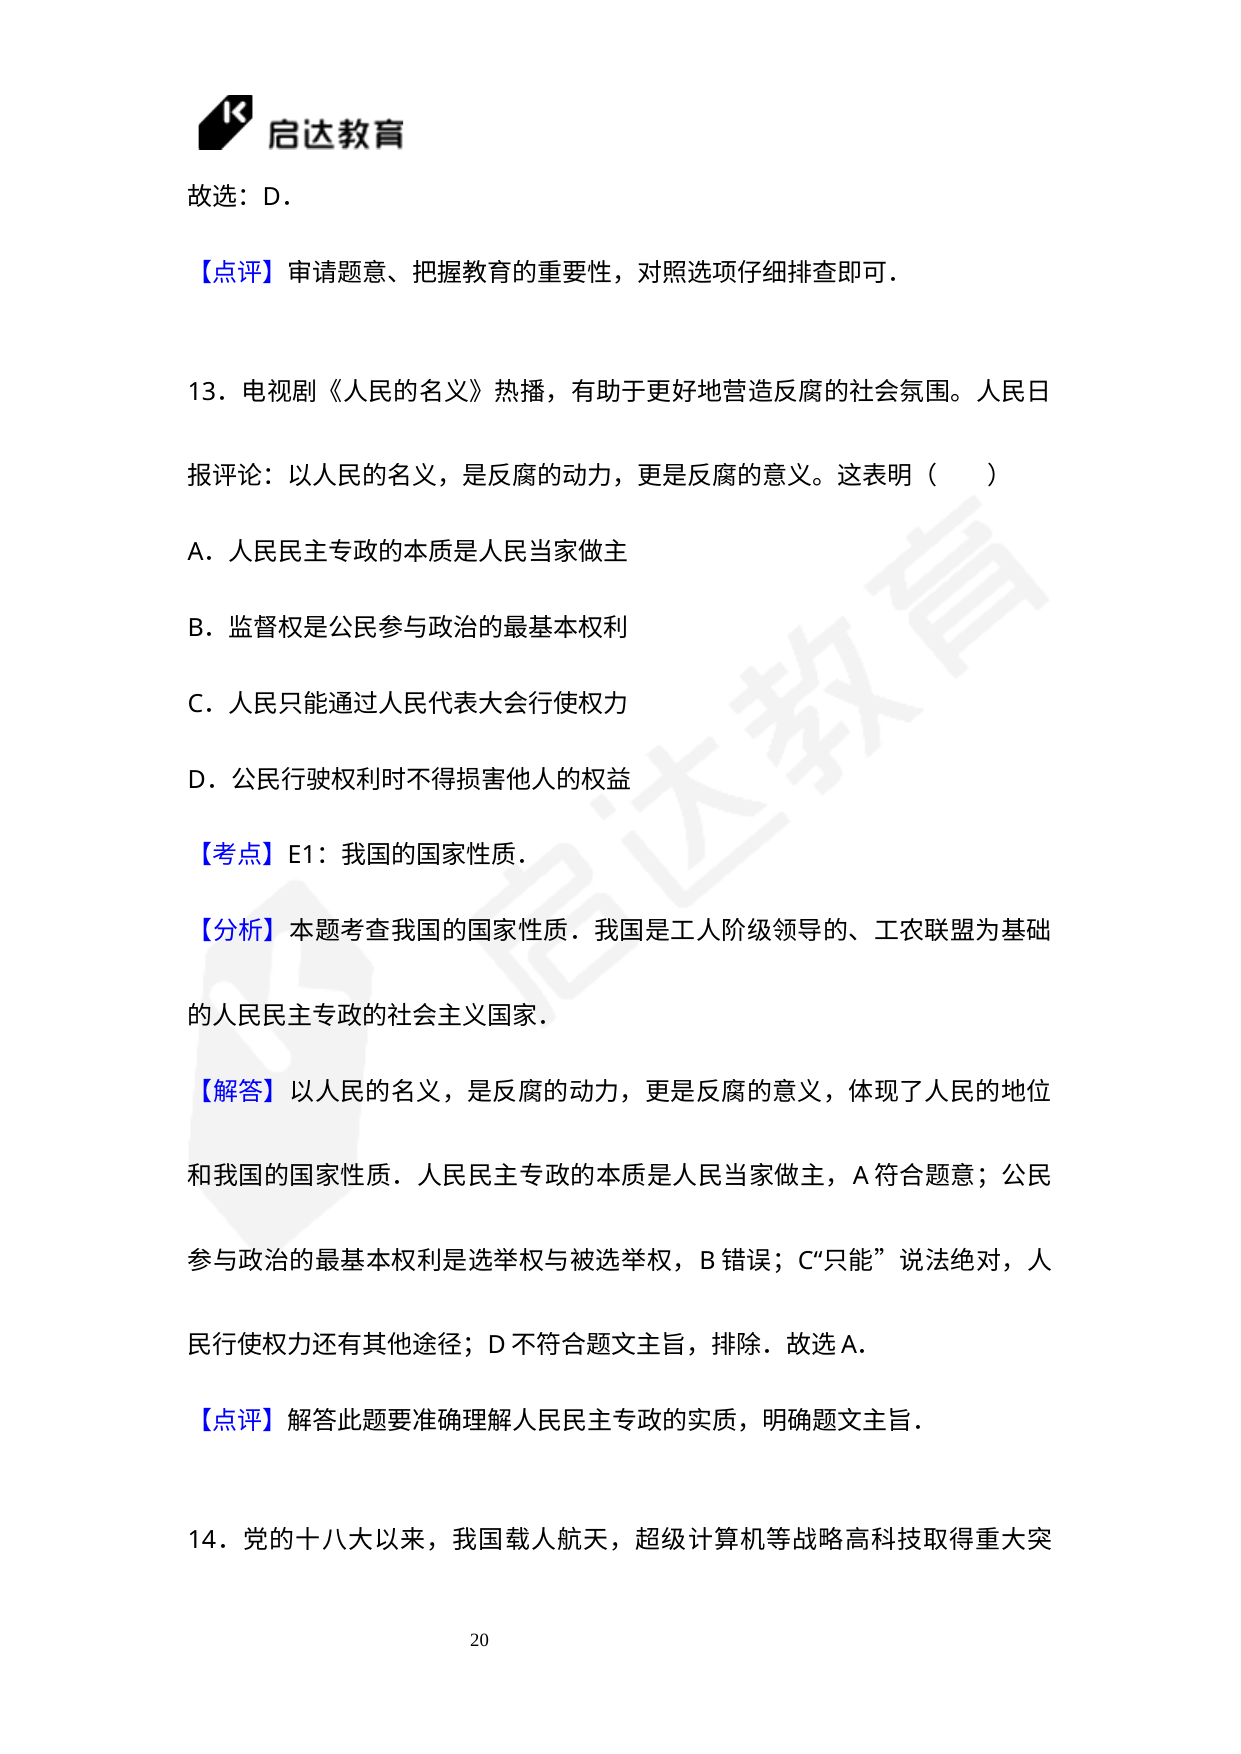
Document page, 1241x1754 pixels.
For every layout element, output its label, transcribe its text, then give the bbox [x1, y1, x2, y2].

text 14．党的十八大以来，我国载人航天，超级计算机等战略高科技取得重大突破，生命科学、量子科学等基础研究涌现一批社会前沿成果。我国的科研创新（ ） [187, 1505, 1053, 1570]
picture [198, 95, 404, 150]
text 【考点】E1：我国的国家性质． [187, 821, 1053, 886]
text A．人民民主专政的本质是人民当家做主 [187, 517, 1053, 582]
text B．监督权是公民参与政治的最基本权利 [187, 593, 1053, 658]
text 故选：D． [187, 162, 1053, 227]
text 【解答】以人民的名义，是反腐的动力，更是反腐的意义，体现了人民的地位和我国的国家性质．人民民主专政的本质是人民当家做主，A符合题意；公民参与政治的最基本权利是选举权与被选举权，B错误；C“只能”说法绝对，人民行使权力还有其他途径；D不符合题文主旨，排除．故选A． [187, 1057, 1053, 1375]
text 【点评】审请题意、把握教育的重要性，对照选项仔细排查即可． [187, 238, 1053, 303]
text 13．电视剧《人民的名义》热播，有助于更好地营造反腐的社会氛围。人民日报评论：以人民的名义，是反腐的动力，更是反腐的意义。这表明（ ） [187, 357, 1053, 506]
text 【分析】本题考查我国的国家性质．我国是工人阶级领导的、工农联盟为基础的人民民主专政的社会主义国家． [187, 896, 1053, 1046]
text C．人民只能通过人民代表大会行使权力 [187, 669, 1053, 734]
text D．公民行驶权利时不得损害他人的权益 [187, 745, 1053, 810]
text 【点评】解答此题要准确理解人民民主专政的实质，明确题文主旨． [187, 1386, 1053, 1451]
